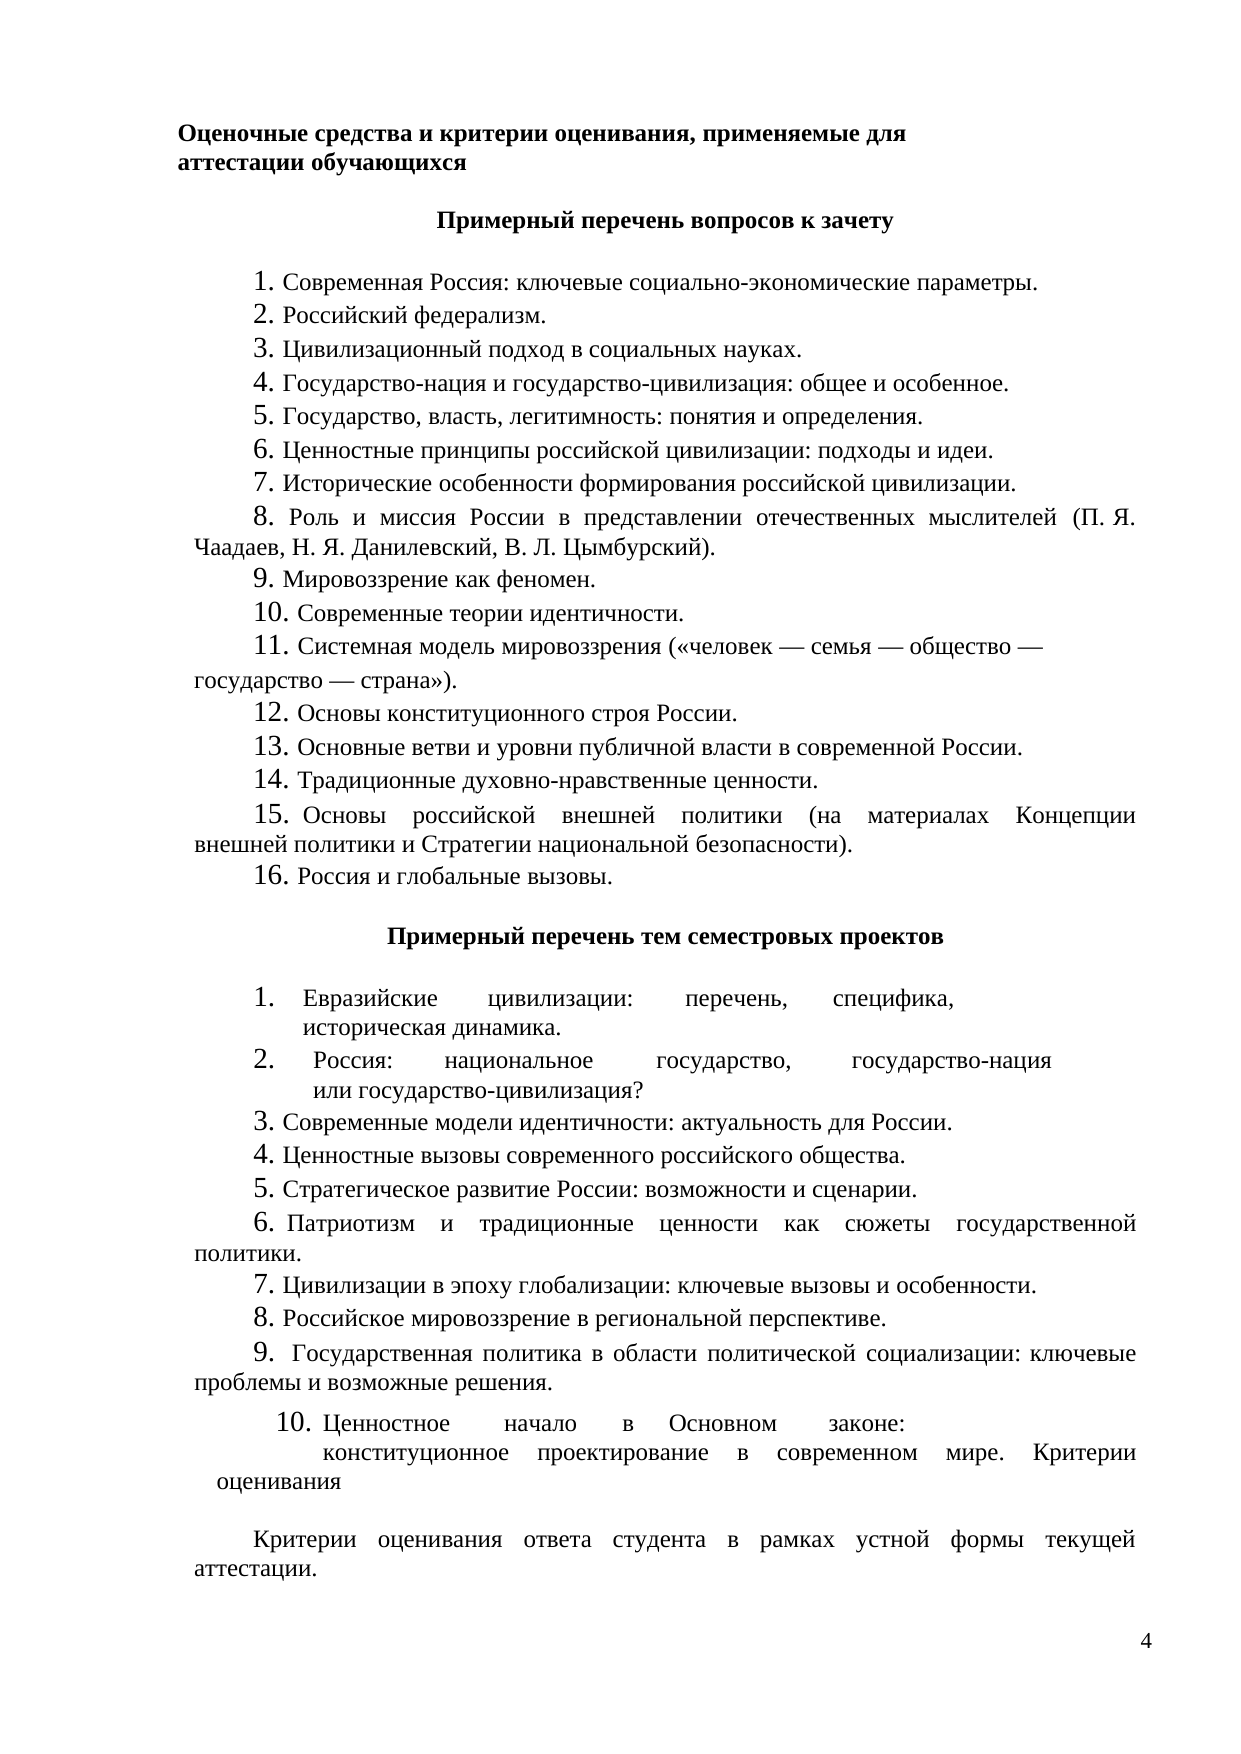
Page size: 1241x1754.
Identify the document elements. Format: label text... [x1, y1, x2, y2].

list Мировоззрение как феномен. [253, 561, 1152, 594]
subtitle Примерный перечень тем семестровых проектов [217, 921, 1113, 949]
list Исторические особенности формирования российской цивилизации. [253, 465, 1152, 498]
subtitle Оценочные средства и критерии оценивания, применяемые для аттестации обучающихся [177, 118, 947, 176]
list Цивилизационный подход в социальных науках. [253, 331, 1152, 364]
list Современные модели идентичности: актуальность для России. [253, 1103, 1152, 1137]
list Ценностное начало в Основном законе: конституционное проектирование в современном мире. Критерии оценивания [216, 1404, 1137, 1495]
list Ценностные принципы российской цивилизации: подходы и идеи. [253, 431, 1152, 465]
list Российский федерализм. [253, 297, 1152, 331]
list Россия: национальное государство, государство-нация или государство-цивилизация? [194, 1041, 1136, 1103]
list Цивилизации в эпоху глобализации: ключевые вызовы и особенности. [253, 1266, 1152, 1300]
list Современная Россия: ключевые социально-экономические параметры. [253, 263, 1152, 297]
list Ценностные вызовы современного российского общества. [253, 1137, 1152, 1171]
list Системная модель мировоззрения («человек — семья — общество — [253, 628, 1152, 661]
list Государство-нация и государство-цивилизация: общее и особенное. [253, 364, 1152, 398]
list Государственная политика в области политической социализации: ключевые проблемы и возможные решения. [194, 1334, 1136, 1396]
subtitle Примерный перечень вопросов к зачету [216, 205, 1113, 234]
list Основы конституционного строя России. [253, 695, 1152, 728]
list Россия и глобальные вызовы. [253, 858, 1152, 891]
list Роль и миссия России в представлении отечественных мыслителей (П. Я. Чаадаев, Н. Я. Данилевский, В. Л. Цымбурский). [194, 498, 1136, 561]
list Современные теории идентичности. [253, 594, 1152, 628]
list Патриотизм и традиционные ценности как сюжеты государственной политики. [194, 1204, 1137, 1266]
text государство — страна»). [194, 661, 1152, 695]
list Стратегическое развитие России: возможности и сценарии. [253, 1171, 1152, 1204]
list Основы российской внешней политики (на материалах Концепции внешней политики и Стратегии национальной безопасности). [194, 796, 1136, 858]
text Критерии оценивания ответа студента в рамках устной формы текущей аттестации. [194, 1524, 1136, 1582]
list Основные ветви и уровни публичной власти в современной России. [253, 729, 1152, 762]
list Традиционные духовно-нравственные ценности. [253, 762, 1152, 796]
list Евразийские цивилизации: перечень, специфика, историческая динамика. [194, 979, 1137, 1041]
list Российское мировоззрение в региональной перспективе. [253, 1300, 1152, 1333]
list Государство, власть, легитимность: понятия и определения. [253, 398, 1152, 431]
